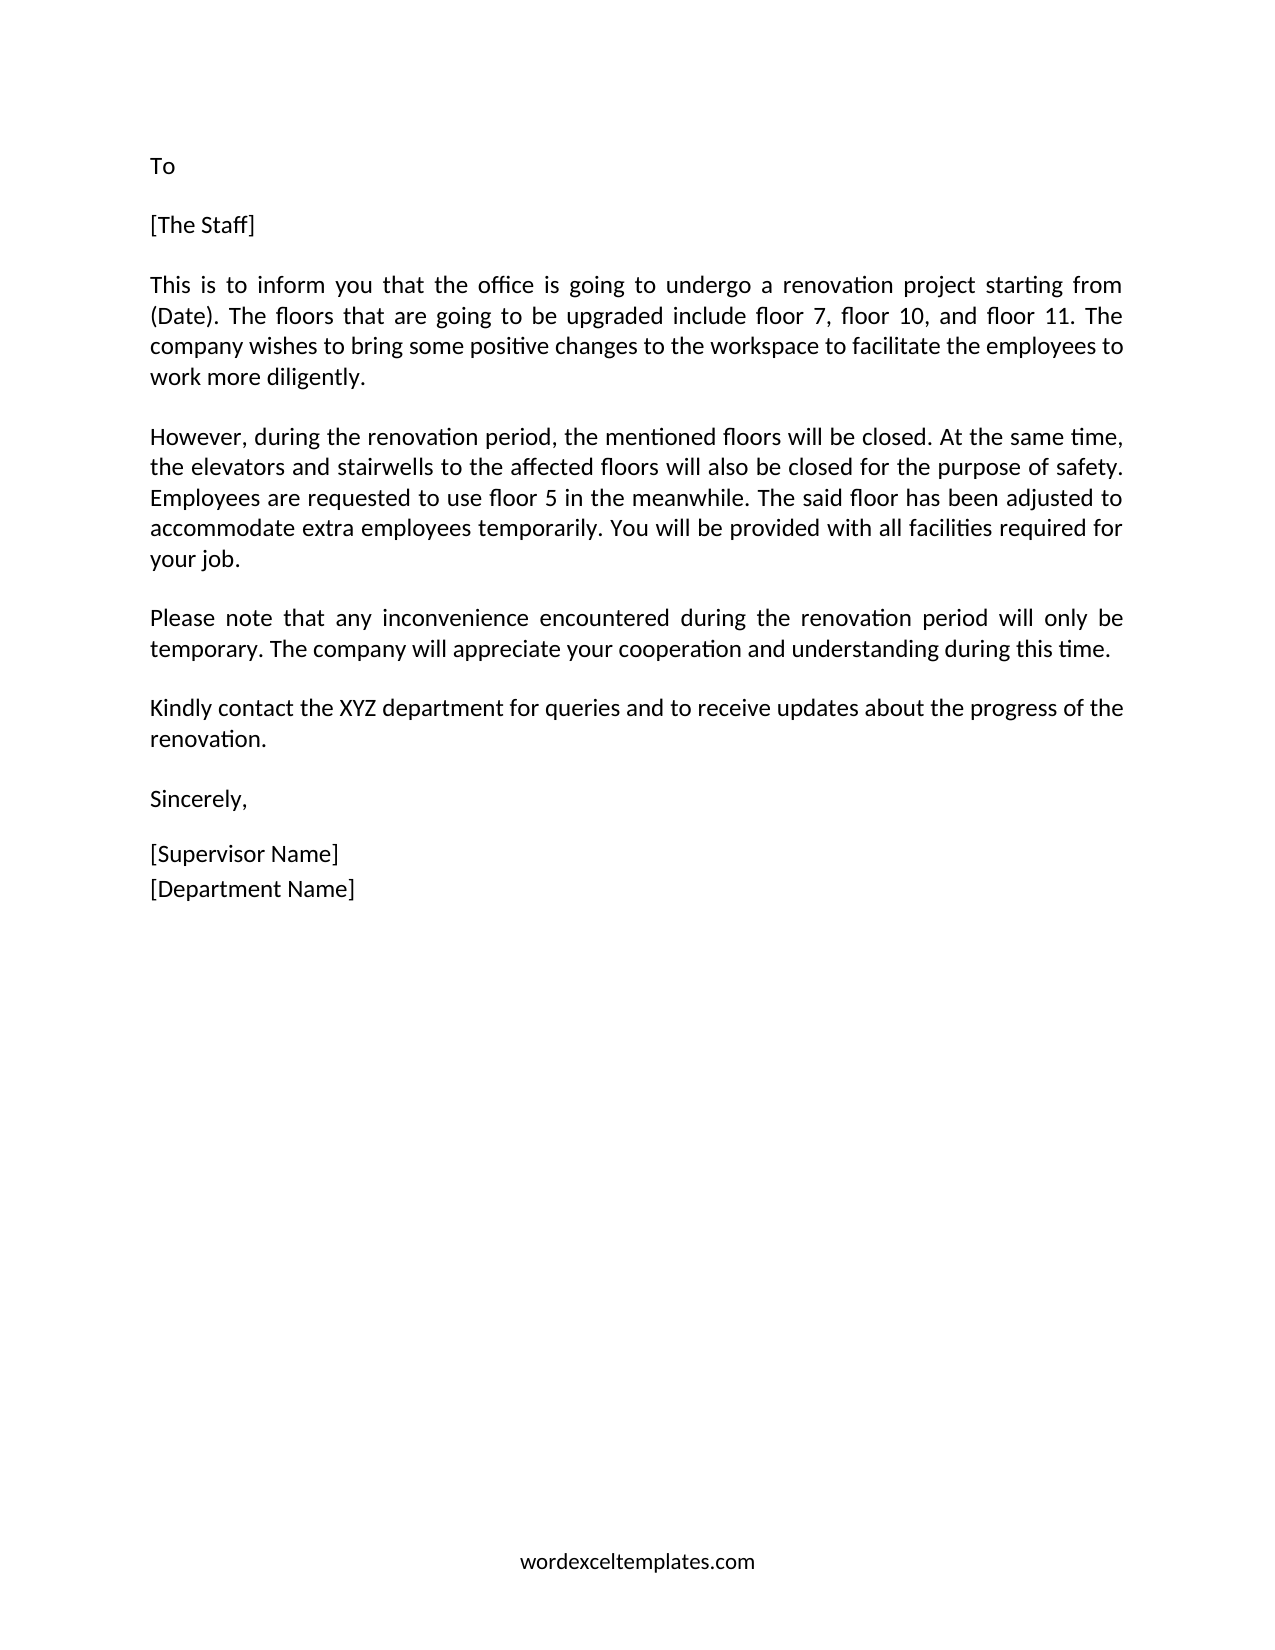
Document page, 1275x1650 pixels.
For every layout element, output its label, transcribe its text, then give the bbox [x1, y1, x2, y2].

text However, during the renovation period, the mentioned floors will be closed. At the same time, the elevators and stairwells to the affected floors will also be closed for the purpose of safety. Employees are requested to use floor 5 in the meanwhile. The said floor has been adjusted to accommodate extra employees temporarily. You will be provided with all facilities required for your job. [150, 421, 1125, 573]
text [The Staff] [150, 210, 1125, 240]
text [Supervisor Name] [Department Name] [150, 839, 1125, 904]
text Sincerely, [150, 783, 1125, 813]
text Please note that any inconvenience encountered during the renovation period will only be temporary. The company will appreciate your cooperation and understanding during this time. [150, 602, 1125, 663]
text To [150, 150, 1125, 181]
text Kindly contact the XYZ department for queries and to receive updates about the progress of the renovation. [150, 693, 1125, 754]
text This is to inform you that the office is going to undergo a renovation project starting from (Date). The floors that are going to be upgraded include floor 7, floor 10, and floor 11. The company wishes to bring some positive changes to the workspace to facilitate the employees to work more diligently. [150, 269, 1125, 391]
